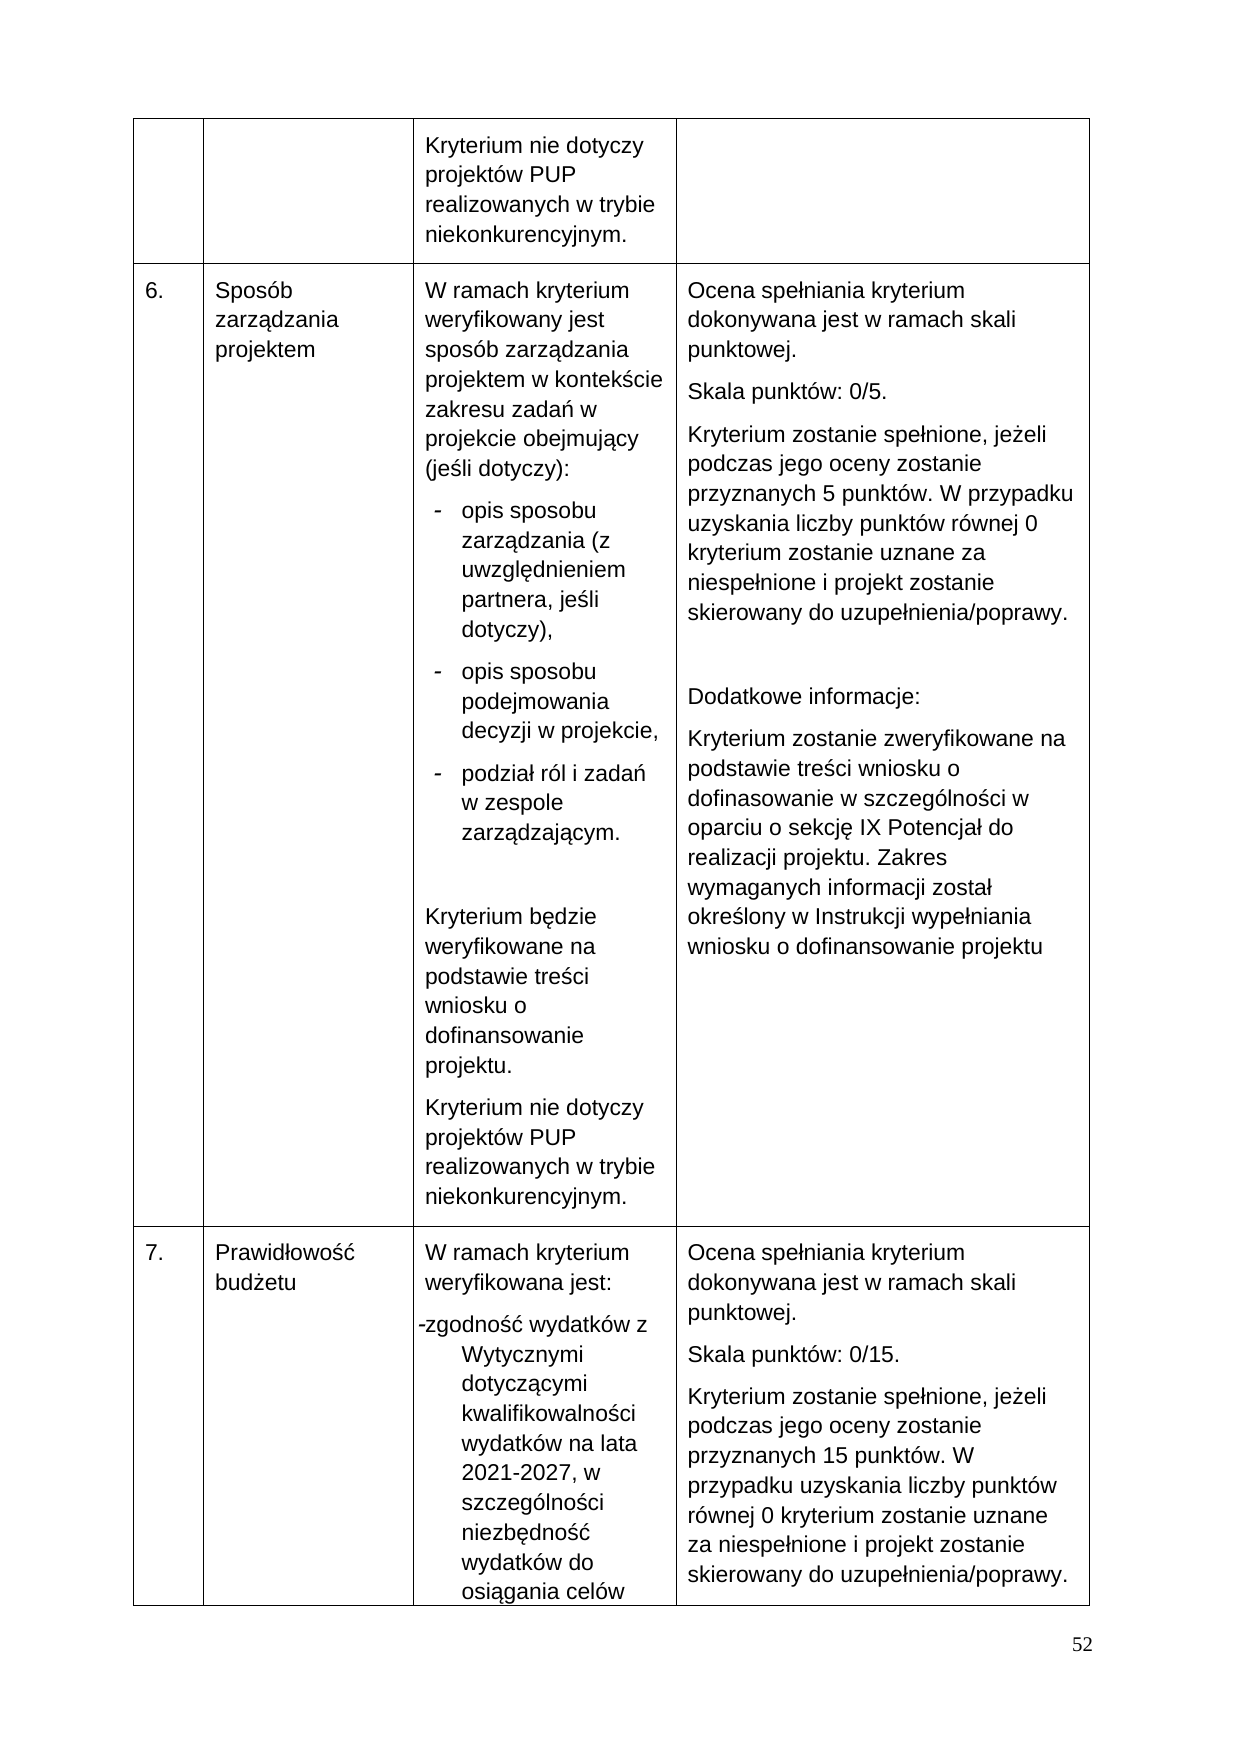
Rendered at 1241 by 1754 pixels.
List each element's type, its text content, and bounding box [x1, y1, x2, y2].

table_cell Sposób zarządzania projektem [204, 264, 413, 1226]
table_cell [134, 1227, 203, 1604]
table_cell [204, 119, 413, 263]
table_cell Ocena spełniania kryterium dokonywana jest w ramach skali punktowej. Skala punktów: 0/5. Kryterium zostanie spełnione, jeżeli podczas jego oceny zostanie przyznanych 5 punktów. W przypadku uzyskania liczby punktów równej 0 kryterium zostanie uznane za niespełnione i projekt zostanie skierowany do uzupełnienia/poprawy. Dodatkowe informacje: Kryterium zostanie zweryfikowane na podstawie treści wniosku o dofinasowanie w szczególności w oparciu o sekcję IX Potencjał do realizacji projektu. Zakres wymaganych informacji został określony w Instrukcji wypełniania wniosku o dofinansowanie projektu [677, 264, 1089, 1226]
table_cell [414, 119, 676, 263]
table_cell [204, 1227, 413, 1604]
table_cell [677, 119, 1089, 263]
table_cell W ramach kryterium weryfikowany jest sposób zarządzania projektem w kontekście zakresu zadań w projekcie obejmujący (jeśli dotyczy): opis sposobu zarządzania (z uwzględnieniem partnera, jeśli dotyczy), opis sposobu podejmowania decyzji w projekcie, podział ról i zadań w zespole zarządzającym. Kryterium będzie weryfikowane na podstawie treści wniosku o dofinansowanie projektu. Kryterium nie dotyczy projektów PUP realizowanych w trybie niekonkurencyjnym. [414, 264, 676, 1226]
table_cell [134, 264, 203, 1226]
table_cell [414, 1227, 676, 1604]
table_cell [677, 1227, 1089, 1604]
table_cell [134, 119, 203, 263]
